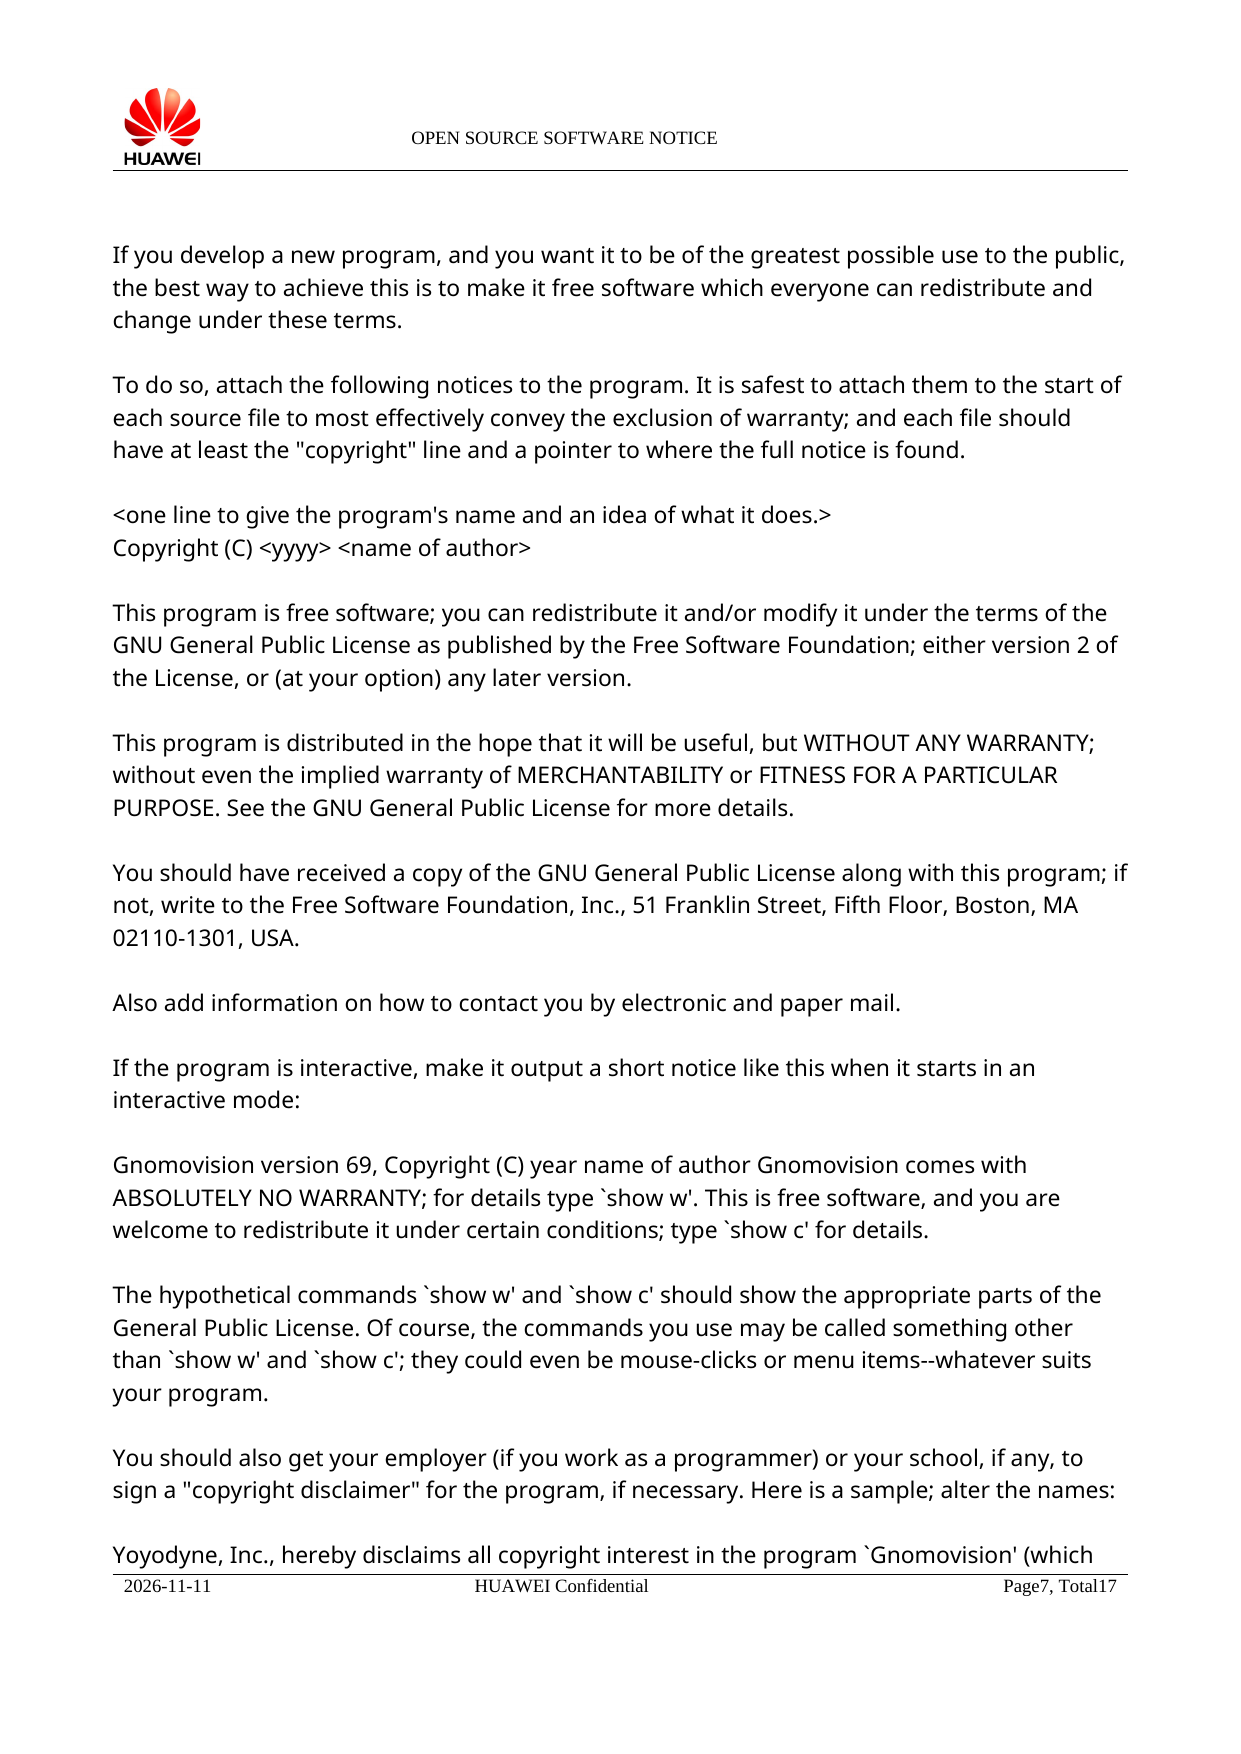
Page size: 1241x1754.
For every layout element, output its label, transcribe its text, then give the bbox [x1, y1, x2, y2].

text Also add information on how to contact you by electronic and paper mail. [112, 986, 1128, 1019]
text To do so, attach the following notices to the program. It is safest to attach them to the start of each source file to most effectively convey the exclusion of warranty; and each file should have at least the "copyright" line and a pointer to where the full notice is found. [112, 369, 1128, 466]
text You should also get your employer (if you work as a programmer) or your school, if any, to sign a "copyright disclaimer" for the program, if necessary. Here is a sample; alter the names: [112, 1441, 1128, 1506]
text Gnomovision version 69, Copyright (C) year name of author Gnomovision comes with ABSOLUTELY NO WARRANTY; for details type `show w'. This is free software, and you are welcome to redistribute it under certain conditions; type `show c' for details. [112, 1149, 1128, 1246]
text This program is free software; you can redistribute it and/or modify it under the terms of the GNU General Public License as published by the Free Software Foundation; either version 2 of the License, or (at your option) any later version. [112, 596, 1128, 694]
text <one line to give the program's name and an idea of what it does.> [112, 499, 1128, 531]
text Yoyodyne, Inc., hereby disclaims all copyright interest in the program `Gnomovision' (which makes passes at compilers) written by James Hacker. [112, 1539, 1128, 1571]
text If the program is interactive, make it output a short notice like this when it starts in an interactive mode: [112, 1051, 1128, 1116]
picture [124, 88, 201, 165]
text The hypothetical commands `show w' and `show c' should show the appropriate parts of the General Public License. Of course, the commands you use may be called something other than `show w' and `show c'; they could even be mouse-clicks or menu items--whatever suits your program. [112, 1279, 1128, 1409]
text This program is distributed in the hope that it will be useful, but WITHOUT ANY WARRANTY; without even the implied warranty of MERCHANTABILITY or FITNESS FOR A PARTICULAR PURPOSE. See the GNU General Public License for more details. [112, 726, 1128, 824]
text Copyright (C) <yyyy> <name of author> [112, 531, 1128, 564]
text You should have received a copy of the GNU General Public License along with this program; if not, write to the Free Software Foundation, Inc., 51 Franklin Street, Fifth Floor, Boston, MA 02110-1301, USA. [112, 856, 1128, 954]
text If you develop a new program, and you want it to be of the greatest possible use to the public, the best way to achieve this is to make it free software which everyone can redistribute and change under these terms. [112, 239, 1128, 336]
